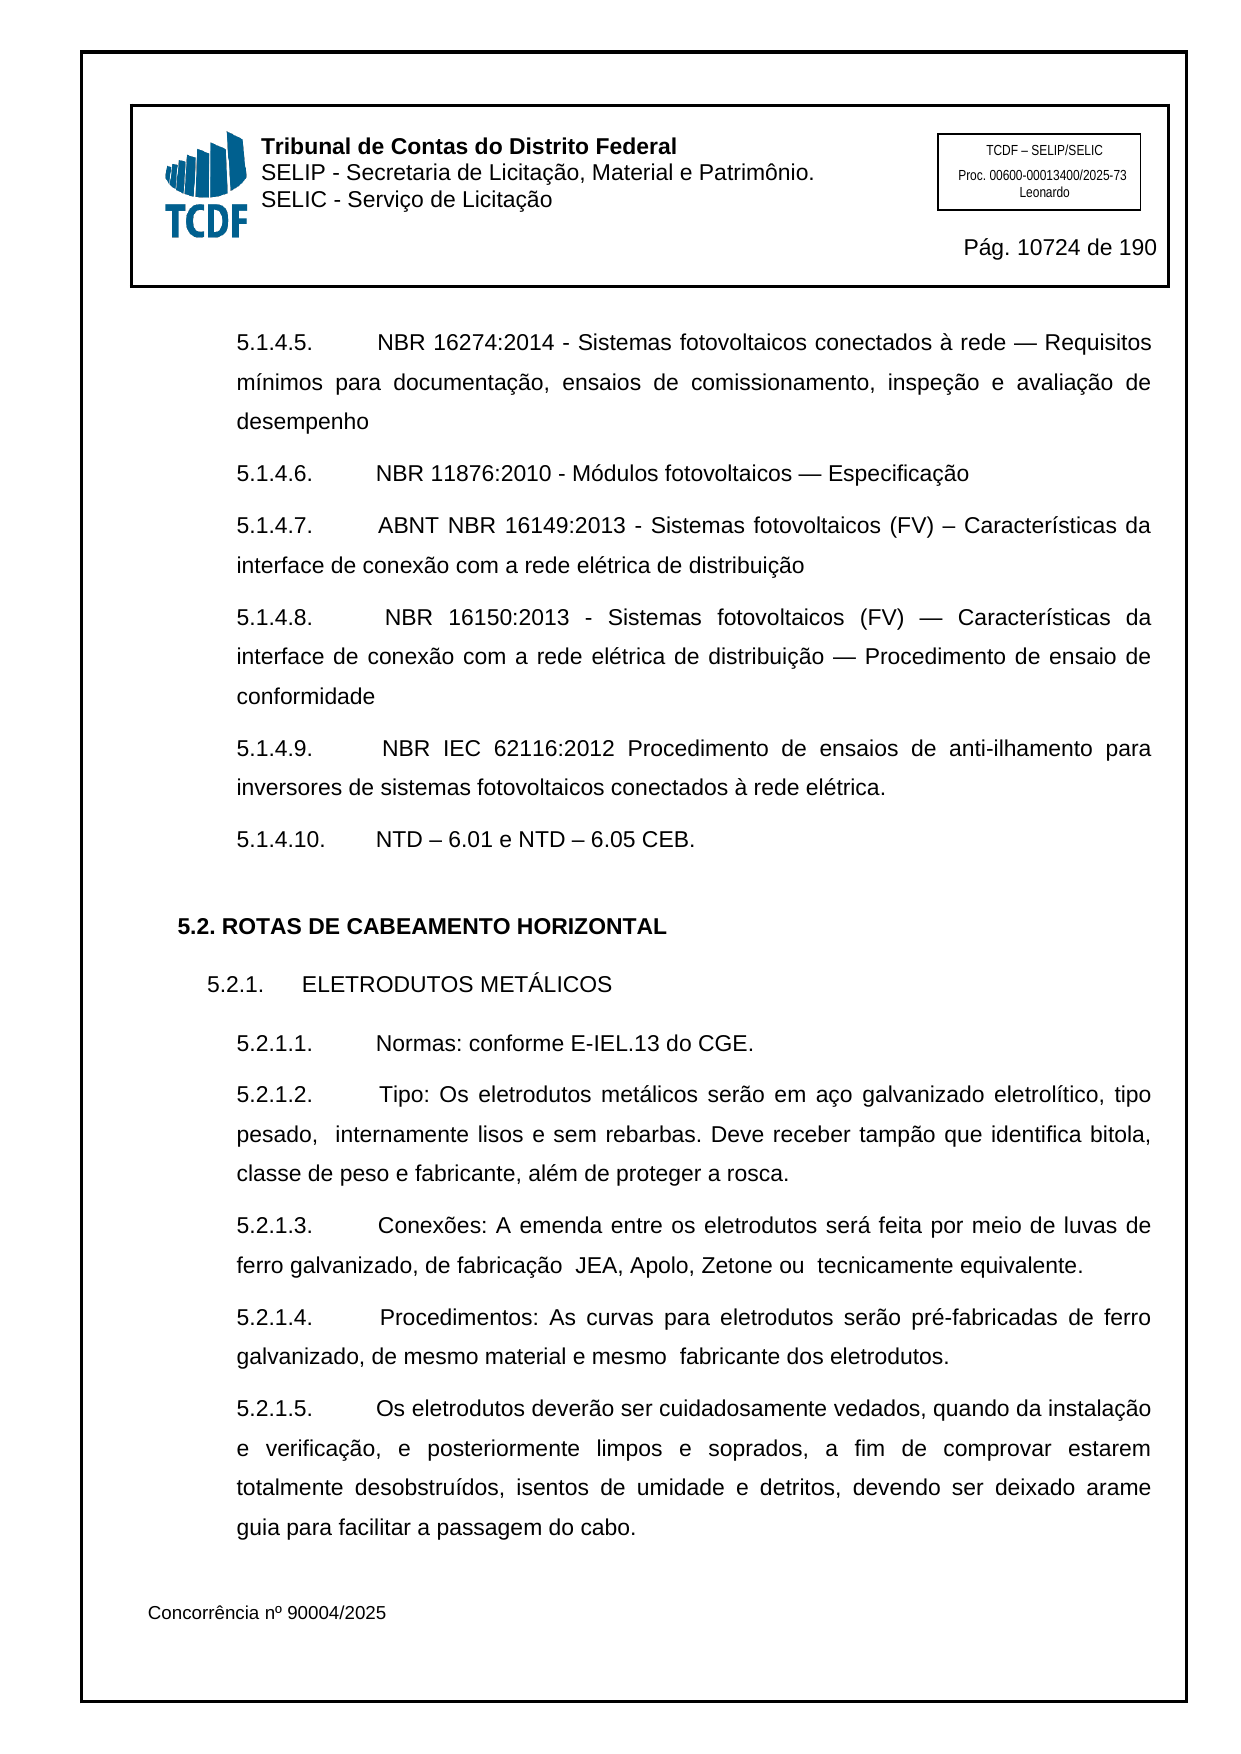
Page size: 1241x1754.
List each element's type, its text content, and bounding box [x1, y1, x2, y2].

text NTD – 6.01 e NTD – 6.05 CEB. [236, 826, 1152, 852]
text Conexões: A emenda entre os eletrodutos será feita por meio de luvas de ferro galvanizado, de fabricação JEA, Apolo, Zetone ou tecnicamente equivalente. [236, 1212, 1152, 1278]
text NBR 11876:2010 - Módulos fotovoltaicos — Especificação [236, 460, 1152, 487]
text Os eletrodutos deverão ser cuidadosamente vedados, quando da instalação e verificação, e posteriormente limpos e soprados, a fim de comprovar estarem totalmente desobstruídos, isentos de umidade e detritos, devendo ser deixado arame guia para facilitar a passagem do cabo. [236, 1395, 1152, 1540]
text NBR 16274:2014 - Sistemas fotovoltaicos conectados à rede — Requisitos mínimos para documentação, ensaios de comissionamento, inspeção e avaliação de desempenho [236, 329, 1152, 434]
text ELETRODUTOS METÁLICOS [207, 971, 1152, 998]
text NBR 16150:2013 - Sistemas fotovoltaicos (FV) — Características da interface de conexão com a rede elétrica de distribuição — Procedimento de ensaio de conformidade [236, 604, 1152, 709]
text ABNT NBR 16149:2013 - Sistemas fotovoltaicos (FV) – Características da interface de conexão com a rede elétrica de distribuição [236, 512, 1152, 578]
picture [150, 128, 262, 240]
text Tipo: Os eletrodutos metálicos serão em aço galvanizado eletrolítico, tipo pesado, internamente lisos e sem rebarbas. Deve receber tampão que identifica bitola, classe de peso e fabricante, além de proteger a rosca. [236, 1081, 1152, 1187]
text NBR IEC 62116:2012 Procedimento de ensaios de anti-ilhamento para inversores de sistemas fotovoltaicos conectados à rede elétrica. [236, 734, 1152, 800]
text Normas: conforme E-IEL.13 do CGE. [236, 1029, 1152, 1056]
text Procedimentos: As curvas para eletrodutos serão pré-fabricadas de ferro galvanizado, de mesmo material e mesmo fabricante dos eletrodutos. [236, 1304, 1152, 1370]
text ROTAS DE CABEAMENTO HORIZONTAL [177, 913, 1152, 939]
